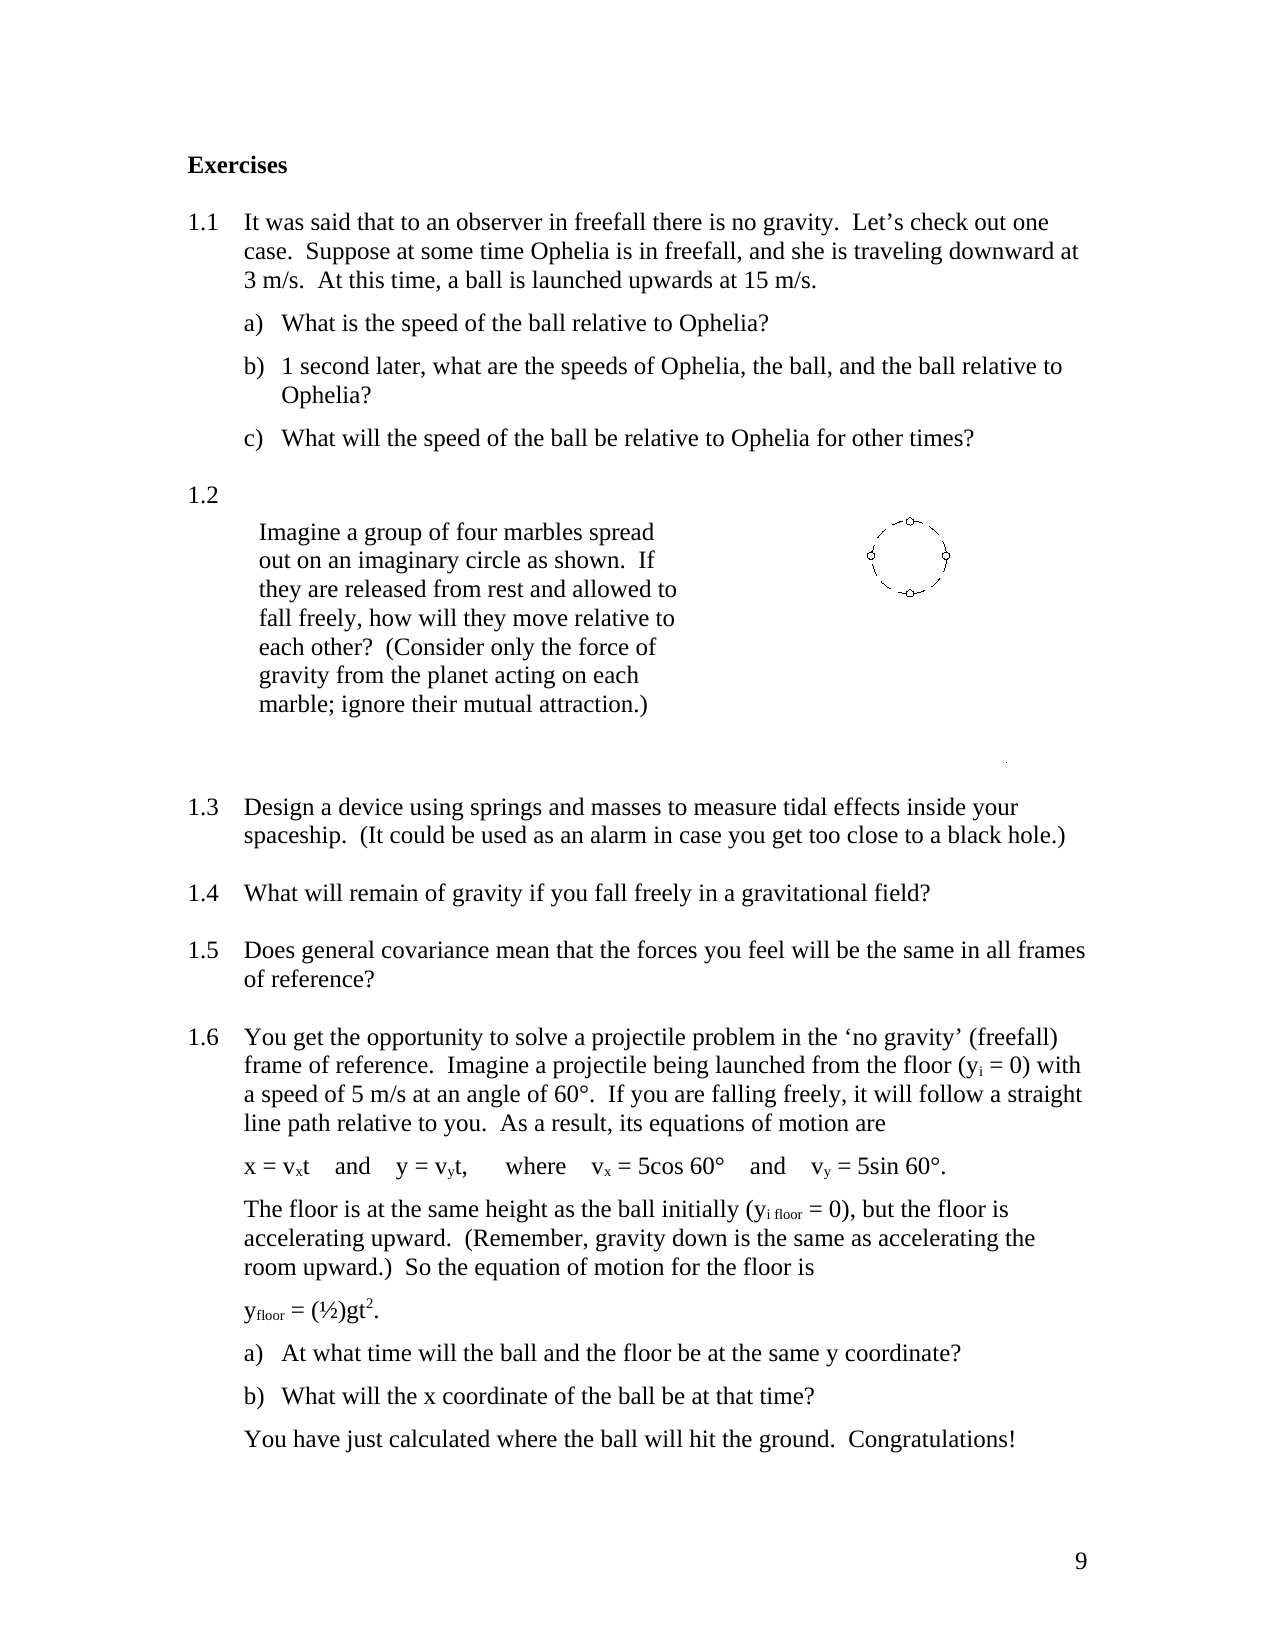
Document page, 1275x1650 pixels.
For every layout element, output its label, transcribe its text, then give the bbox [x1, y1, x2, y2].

text 1.1 It was said that to an observer in freefall there is no gravity. Let’s check out one case. Suppose at some time Ophelia is in freefall, and she is traveling downward at 3 m/s. At this time, a ball is launched upwards at 15 m/s. a) What is the speed of the ball relative to Ophelia? b) 1 second later, what are the speeds of Ophelia, the ball, and the ball relative to Ophelia? c) What will the speed of the ball be relative to Ophelia for other times? [187, 207, 1087, 481]
text 1.4 What will remain of gravity if you fall freely in a gravitational field? [187, 878, 1087, 935]
text 1.2 [187, 481, 1087, 763]
text Once upon a time, Ophelia fell off the top of a very tall building. On the way down she passed O’Malley on a balcony. He shouted out, “How’s it going?” She replied, “Fine so far!”Exercises [187, 150, 1087, 179]
text 1.5 Does general covariance mean that the forces you feel will be the same in all frames of reference? [187, 935, 1087, 1022]
text 1.3 Design a device using springs and masses to measure tidal effects inside your spaceship. (It could be used as an alarm in case you get too close to a black hole.) [187, 792, 1087, 878]
text 1.6 You get the opportunity to solve a projectile problem in the ‘no gravity’ (freefall) frame of reference. Imagine a projectile being launched from the floor (yi = 0) with a speed of 5 m/s at an angle of 60°. If you are falling freely, it will follow a straight line path relative to you. As a result, its equations of motion are x = vxt and y = vyt, where vx = 5cos 60° and vy = 5sin 60°. The floor is at the same height as the ball initially (yi floor = 0), but the floor is accelerating upward. (Remember, gravity down is the same as accelerating the room upward.) So the equation of motion for the floor is yfloor = (½)gt2. a) At what time will the ball and the floor be at the same y coordinate? b) What will the x coordinate of the ball be at that time? You have just calculated where the ball will hit the ground. Congratulations! [187, 1022, 1087, 1482]
